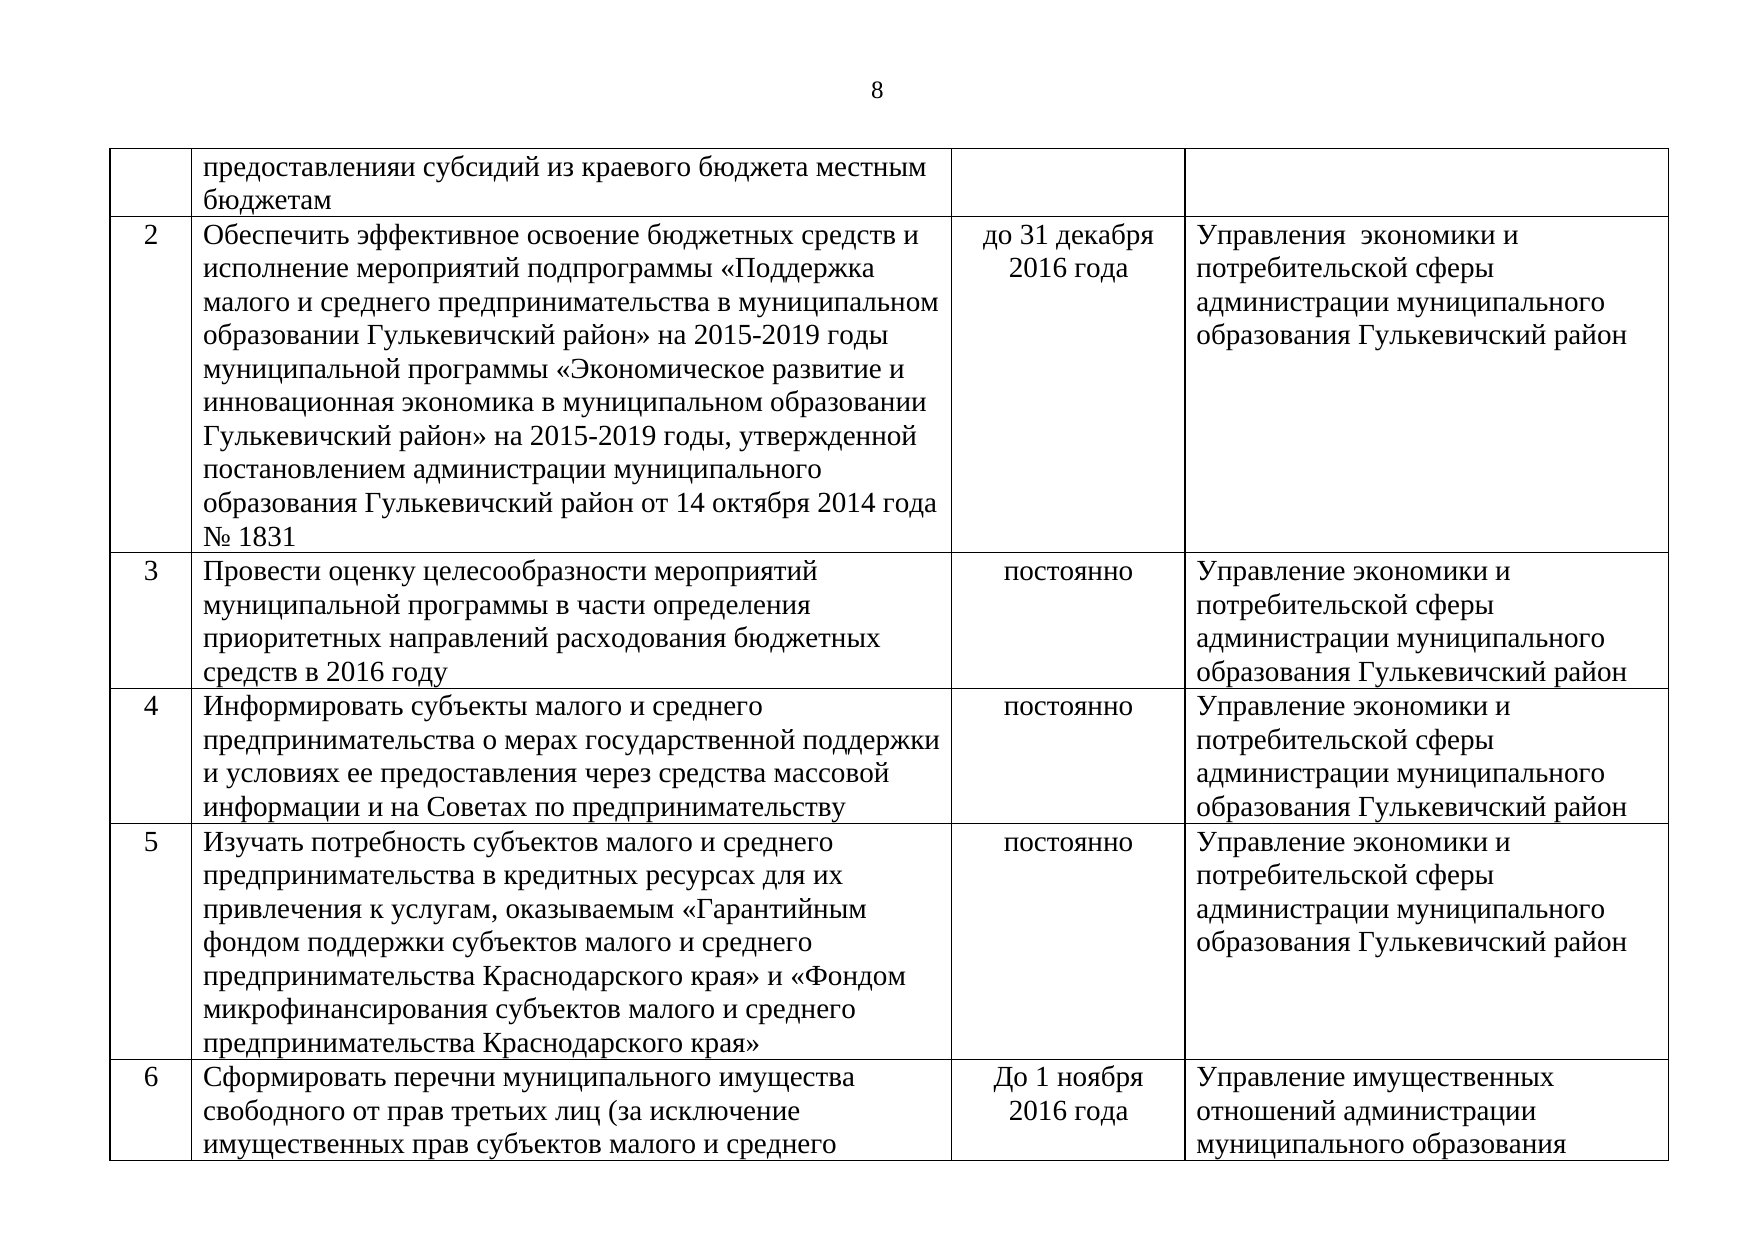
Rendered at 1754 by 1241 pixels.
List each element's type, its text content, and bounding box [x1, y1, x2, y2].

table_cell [952, 149, 1184, 216]
table_cell 6 [111, 1060, 191, 1160]
table_cell Управления экономики и потребительской сферы администрации муниципального образования Гулькевичский район [1186, 217, 1668, 552]
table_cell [192, 149, 951, 216]
table_cell постоянно [952, 824, 1184, 1058]
table_cell Изучать потребность субъектов малого и среднего предпринимательства в кредитных ресурсах для их привлечения к услугам, оказываемым «Гарантийным фондом поддержки субъектов малого и среднего предпринимательства Краснодарского края» и «Фондом микрофинансирования субъектов малого и среднего предпринимательства Краснодарского края» [192, 824, 951, 1058]
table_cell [192, 1060, 951, 1160]
table_cell 2 [111, 217, 191, 552]
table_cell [1186, 1060, 1668, 1160]
table_cell Провести оценку целесообразности мероприятий муниципальной программы в части определения приоритетных направлений расходования бюджетных средств в 2016 году [192, 553, 951, 687]
table_cell 4 [111, 689, 191, 823]
table_cell 1 [111, 149, 191, 216]
table_cell Управление экономики и потребительской сферы администрации муниципального образования Гулькевичский район [1186, 553, 1668, 687]
table_cell 3 [111, 553, 191, 687]
table_cell до 31 декабря 2016 года [952, 217, 1184, 552]
table_cell Обеспечить эффективное освоение бюджетных средств и исполнение мероприятий подпрограммы «Поддержка малого и среднего предпринимательства в муниципальном образовании Гулькевичский район» на 2015-2019 годы муниципальной программы «Экономическое развитие и инновационная экономика в муниципальном образовании Гулькевичский район» на 2015-2019 годы, утвержденной постановлением администрации муниципального образования Гулькевичский район от 14 октября 2014 года № 1831 [192, 217, 951, 552]
table_cell Управление экономики и потребительской сферы администрации муниципального образования Гулькевичский район [1186, 689, 1668, 823]
table_cell 5 [111, 824, 191, 1058]
table_cell Управление экономики и потребительской сферы администрации муниципального образования Гулькевичский район [1186, 824, 1668, 1058]
table_cell Информировать субъекты малого и среднего предпринимательства о мерах государственной поддержки и условиях ее предоставления через средства массовой информации и на Советах по предпринимательству [192, 689, 951, 823]
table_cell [952, 1060, 1184, 1160]
table_cell постоянно [952, 553, 1184, 687]
table_cell постоянно [952, 689, 1184, 823]
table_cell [1186, 149, 1668, 216]
